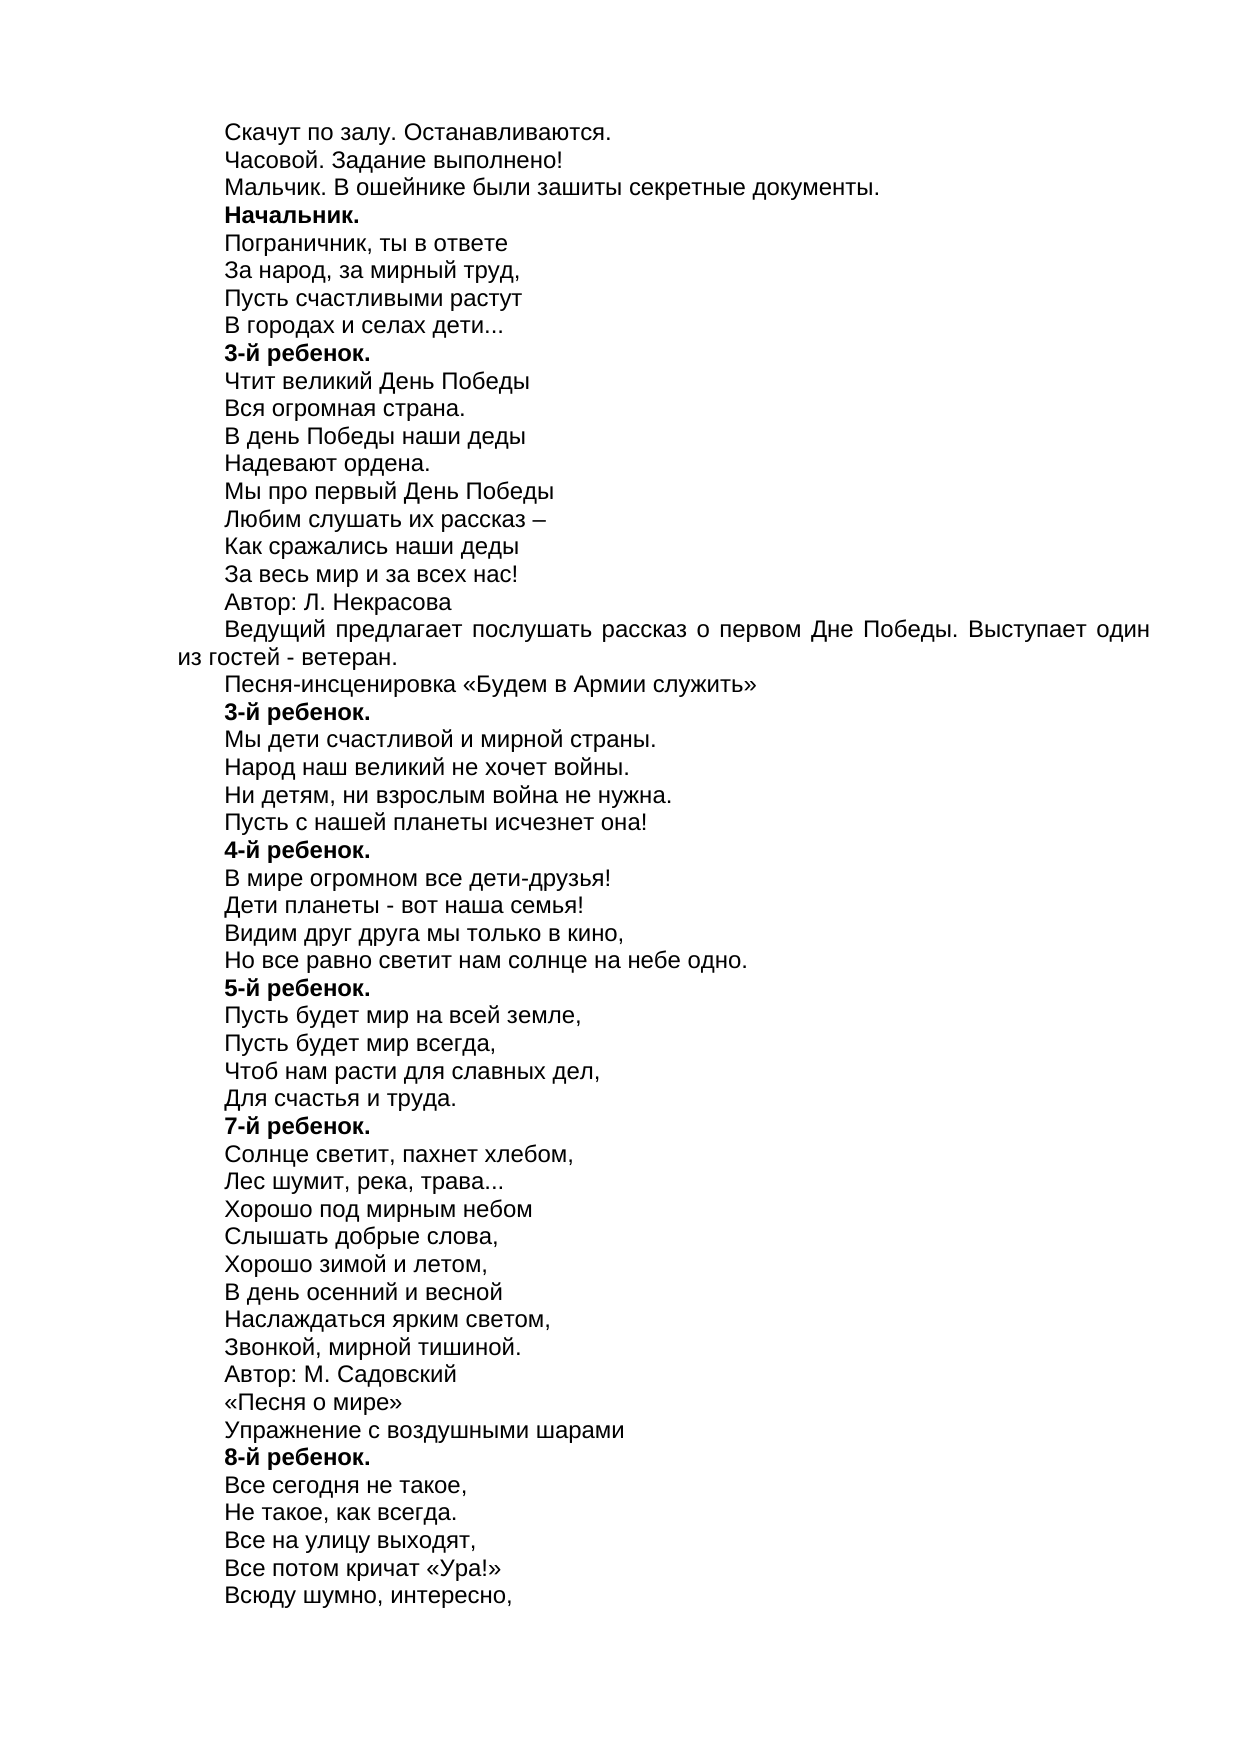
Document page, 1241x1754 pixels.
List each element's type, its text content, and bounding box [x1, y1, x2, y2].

text Звонкой, мирной тишиной. [177, 1333, 1152, 1360]
text Мальчик. В ошейнике были зашиты секретные документы. [177, 173, 1152, 201]
text Видим друг друга мы только в кино, [177, 919, 1152, 946]
text Всюду шумно, интересно, [177, 1581, 1152, 1609]
text 3-й ребенок. [177, 339, 1152, 367]
text Автор: Л. Некрасова [177, 587, 1152, 615]
text 5-й ребенок. [177, 974, 1152, 1001]
text В день Победы наши деды [177, 422, 1152, 449]
text Вся огромная страна. [177, 394, 1152, 422]
text Пусть с нашей планеты исчезнет она! [177, 808, 1152, 836]
text Мы про первый День Победы [177, 477, 1152, 504]
text Часовой. Задание выполнено! [177, 146, 1152, 173]
text Для счастья и труда. [177, 1084, 1152, 1112]
text Пусть счастливыми растут [177, 284, 1152, 311]
text Все на улицу выходят, [177, 1526, 1152, 1553]
text 7-й ребенок. [177, 1112, 1152, 1139]
text Хорошо зимой и летом, [177, 1250, 1152, 1277]
text Все потом кричат «Ура!» [177, 1553, 1152, 1581]
text 3-й ребенок. [177, 698, 1152, 725]
text Упражнение с воздушными шарами [177, 1416, 1152, 1443]
text 8-й ребенок. [177, 1443, 1152, 1471]
text Пограничник, ты в ответе [177, 228, 1152, 256]
text Мы дети счастливой и мирной страны. [177, 725, 1152, 753]
text Все сегодня не такое, [177, 1471, 1152, 1498]
text Слышать добрые слова, [177, 1222, 1152, 1250]
text Солнце светит, пахнет хлебом, [177, 1139, 1152, 1167]
text Песня-инсценировка «Будем в Армии служить» [177, 670, 1152, 698]
text Чтоб нам расти для славных дел, [177, 1057, 1152, 1084]
text Ведущий предлагает послушать рассказ о первом Дне Победы. Выступает один из гостей - ветеран. [177, 615, 1152, 670]
text За народ, за мирный труд, [177, 256, 1152, 284]
text Но все равно светит нам солнце на небе одно. [177, 946, 1152, 974]
text В мире огромном все дети-друзья! [177, 863, 1152, 891]
text Народ наш великий не хочет войны. [177, 753, 1152, 781]
text Пусть будет мир на всей земле, [177, 1001, 1152, 1029]
text Автор: М. Садовский [177, 1360, 1152, 1388]
text Ни детям, ни взрослым война не нужна. [177, 781, 1152, 808]
text В день осенний и весной [177, 1277, 1152, 1305]
text «Песня о мире» [177, 1388, 1152, 1416]
text Наслаждаться ярким светом, [177, 1305, 1152, 1333]
text За весь мир и за всех нас! [177, 560, 1152, 587]
text Пусть будет мир всегда, [177, 1029, 1152, 1057]
text Лес шумит, река, трава... [177, 1167, 1152, 1195]
text Любим слушать их рассказ – [177, 504, 1152, 532]
text Дети планеты - вот наша семья! [177, 891, 1152, 919]
text Не такое, как всегда. [177, 1498, 1152, 1526]
text Хорошо под мирным небом [177, 1195, 1152, 1222]
text Как сражались наши деды [177, 532, 1152, 560]
text Надевают ордена. [177, 449, 1152, 477]
text Скачут по залу. Останавливаются. [177, 118, 1152, 146]
text Начальник. [177, 201, 1152, 228]
text 4-й ребенок. [177, 836, 1152, 863]
text Чтит великий День Победы [177, 367, 1152, 394]
text В городах и селах дети... [177, 311, 1152, 339]
